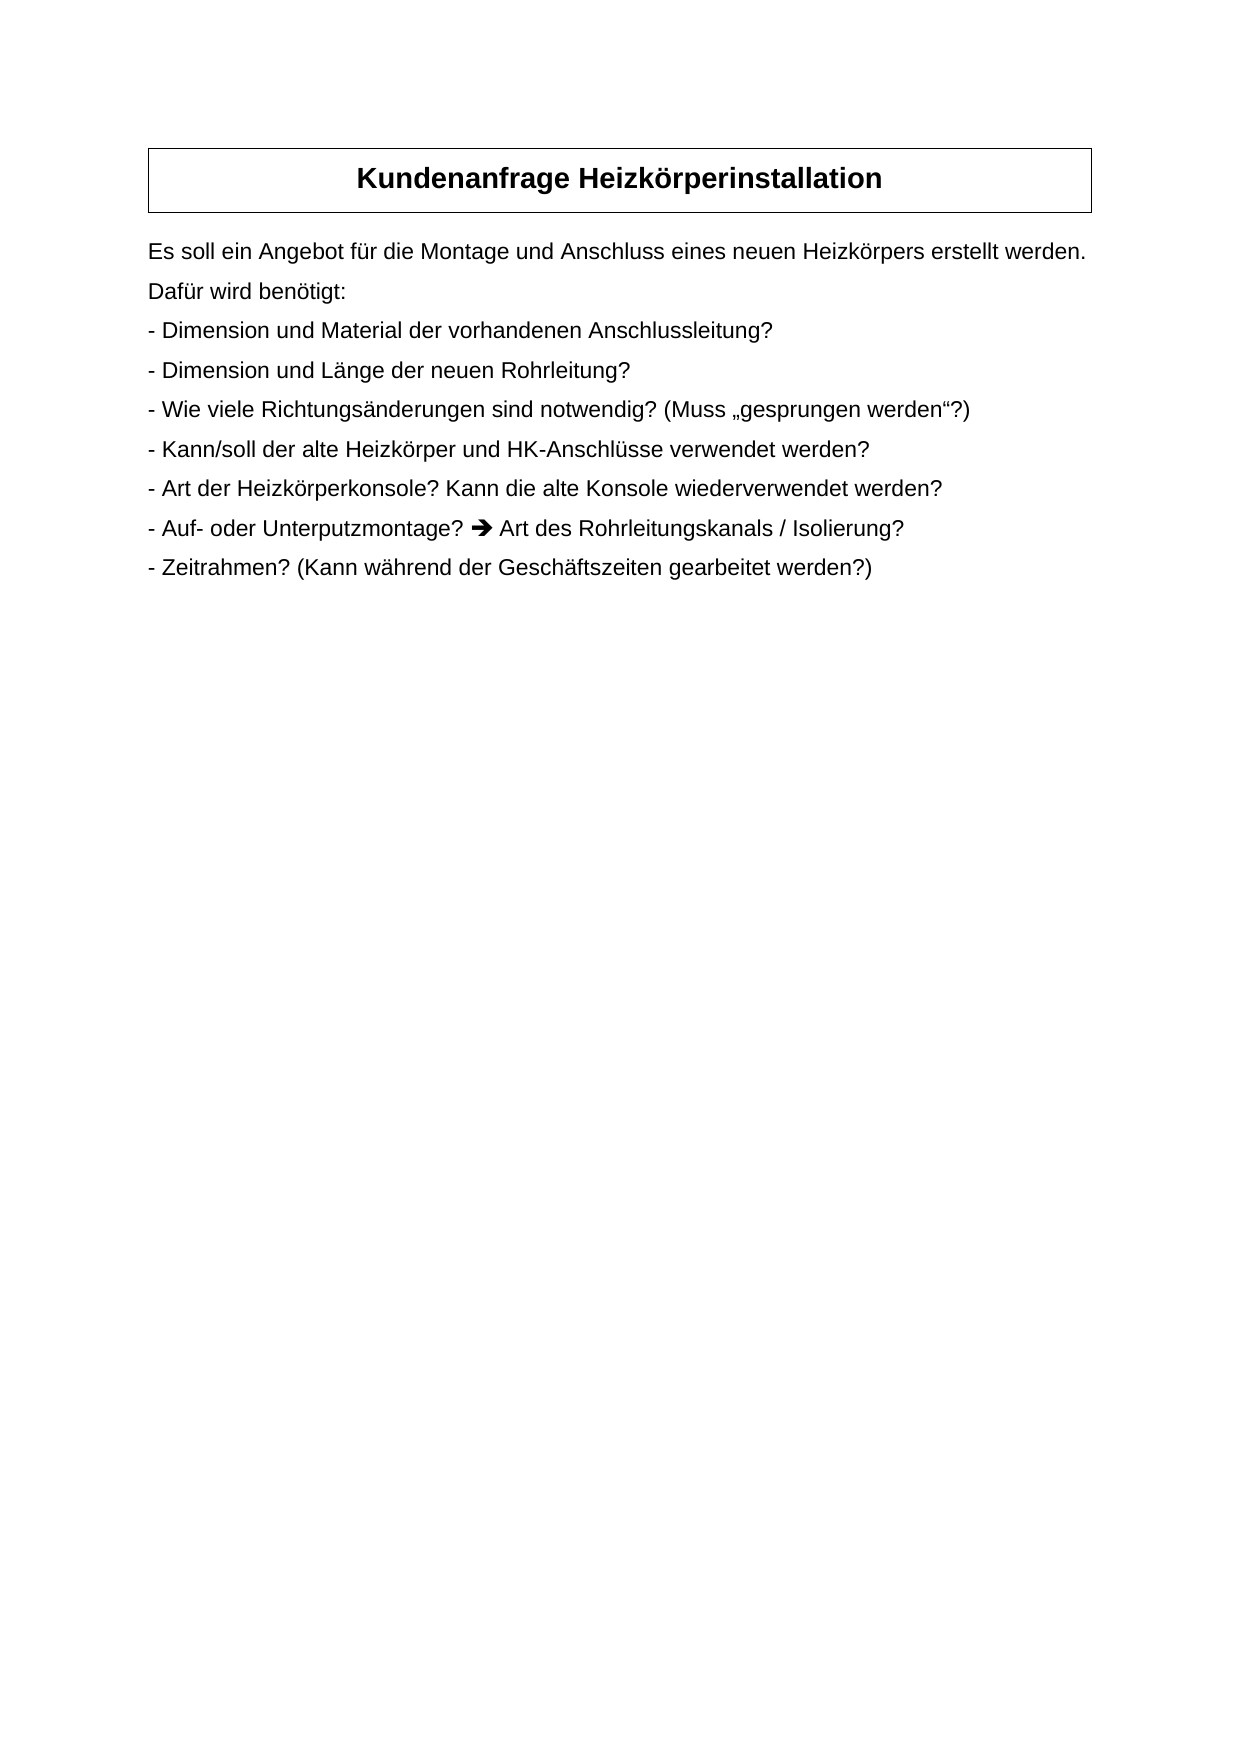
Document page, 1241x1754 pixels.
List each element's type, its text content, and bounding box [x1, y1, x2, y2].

text - Zeitrahmen? (Kann während der Geschäftszeiten gearbeitet werden?) [148, 554, 1093, 580]
text Es soll ein Angebot für die Montage und Anschluss eines neuen Heizkörpers erstellt werden. [148, 238, 1093, 264]
text - Dimension und Material der vorhandenen Anschlussleitung? [148, 317, 1093, 343]
text Dafür wird benötigt: [148, 278, 1093, 304]
text - Kann/soll der alte Heizkörper und HK-Anschlüsse verwendet werden? [148, 436, 1093, 462]
text - Auf- oder Unterputzmontage? Art des Rohrleitungskanals / Isolierung? [148, 514, 1093, 541]
text - Wie viele Richtungsänderungen sind notwendig? (Muss „gesprungen werden“?) [148, 396, 1093, 422]
table_header Kundenanfrage Heizkörperinstallation [149, 149, 1091, 212]
text - Art der Heizkörperkonsole? Kann die alte Konsole wiederverwendet werden? [148, 475, 1093, 501]
text - Dimension und Länge der neuen Rohrleitung? [148, 357, 1093, 383]
